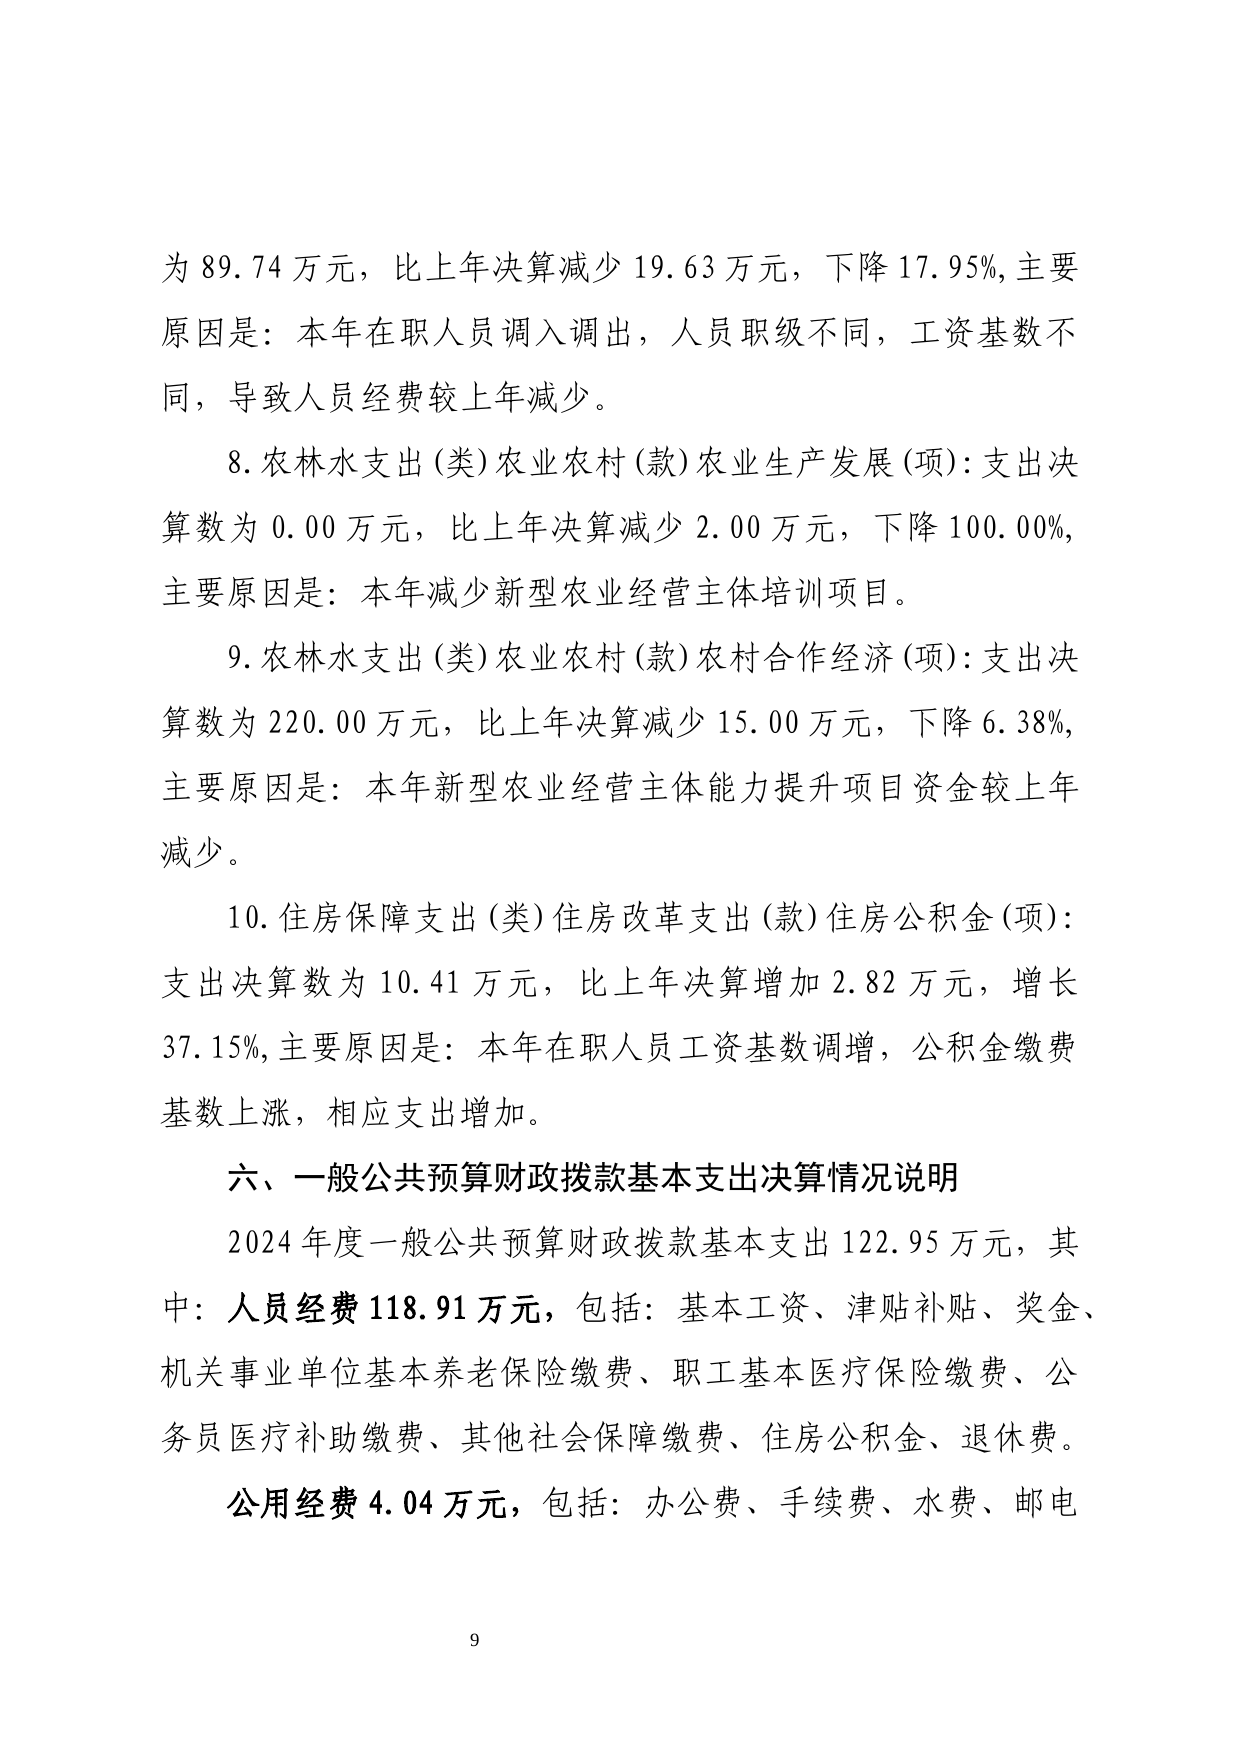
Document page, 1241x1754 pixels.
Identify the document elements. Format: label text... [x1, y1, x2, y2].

text 六、一般公共预算财政拨款基本支出决算情况说明 [159, 1143, 1081, 1208]
text 10.住房保障支出(类)住房改革支出(款)住房公积金(项):支出决算数为10.41万元，比上年决算增加2.82万元，增长37.15%,主要原因是：本年在职人员工资基数调增，公积金缴费基数上涨，相应支出增加。 [159, 883, 1081, 1143]
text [159, 1468, 1081, 1533]
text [159, 233, 1081, 428]
text 2024年度一般公共预算财政拨款基本支出122.95万元，其中：人员经费118.91万元，包括：基本工资、津贴补贴、奖金、机关事业单位基本养老保险缴费、职工基本医疗保险缴费、公务员医疗补助缴费、其他社会保障缴费、住房公积金、退休费。 [159, 1208, 1081, 1468]
text 9.农林水支出(类)农业农村(款)农村合作经济(项):支出决算数为220.00万元，比上年决算减少15.00万元，下降6.38%,主要原因是：本年新型农业经营主体能力提升项目资金较上年减少。 [159, 623, 1081, 883]
text 8.农林水支出(类)农业农村(款)农业生产发展(项):支出决算数为0.00万元，比上年决算减少2.00万元，下降100.00%,主要原因是：本年减少新型农业经营主体培训项目。 [159, 428, 1081, 623]
